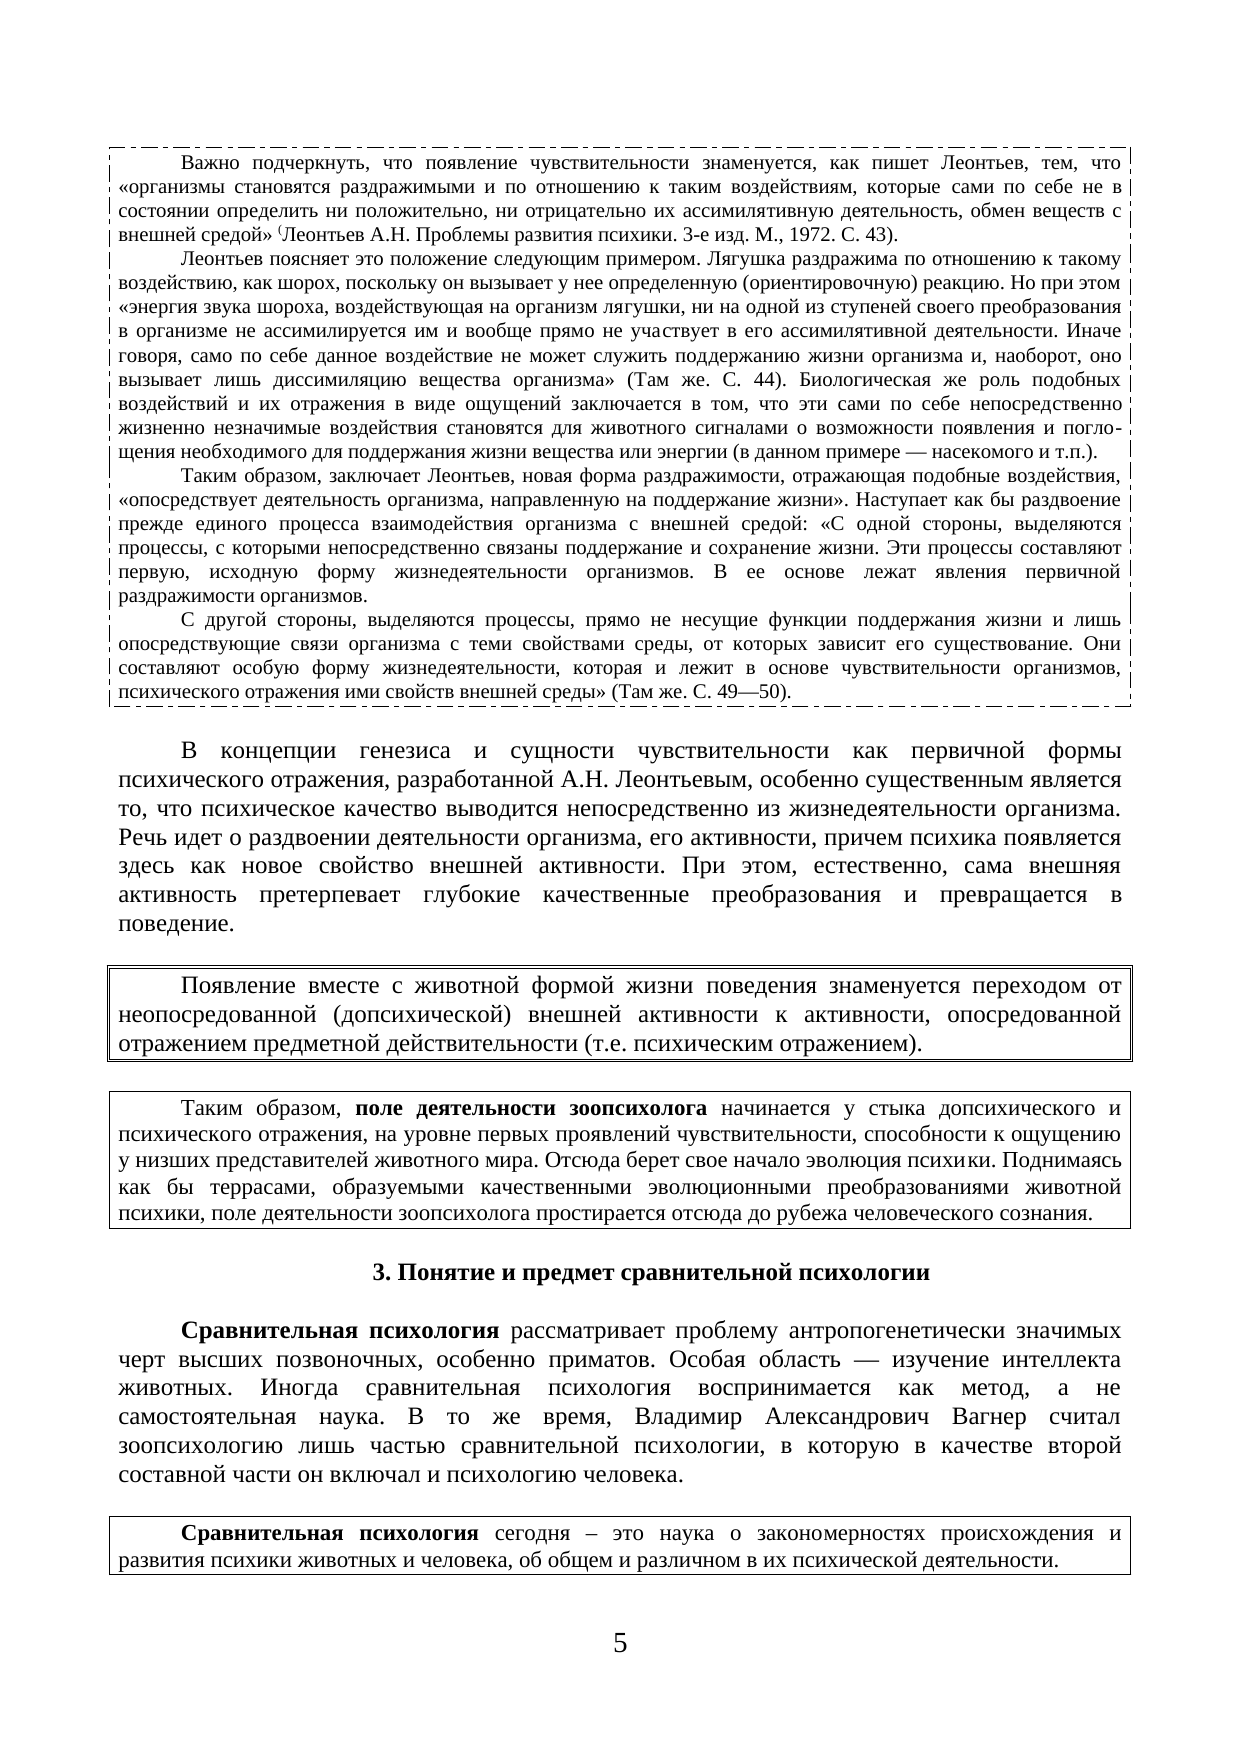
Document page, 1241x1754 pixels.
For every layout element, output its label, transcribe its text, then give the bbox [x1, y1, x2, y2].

text Сравнительная психология рассматривает проблему антропогенетически значимых черт высших позвоночных, особенно приматов. Особая область — изучение интеллекта животных. Иногда сравнительная психология воспринимается как метод, а не самостоятельная наука. В то же время, Владимир Александрович Вагнер считал зоопсихологию лишь частью сравнительной психологии, в которую в качестве второй составной части он включал и психологию человека. [118, 1315, 1122, 1487]
text Таким образом, поле деятельности зоопсихолога начинается у стыка допсихического и психического отражения, на уровне первых проявлений чувствительности, способности к ощущению у низших представителей животного мира. Отсюда берет свое начало эволюция психики. Поднимаясь как бы террасами, образуемыми качественными эволюционными преобразованиями животной психики, поле деятельности зоопсихолога простирается отсюда до рубежа человеческого сознания. [110, 1092, 1130, 1228]
text В концепции генезиса и сущности чувствительности как первичной формы психического отражения, разработанной А.Н. Леонтьевым, особенно существенным является то, что психическое качество выводится непосредственно из жизнедеятельности организма. Речь идет о раздвоении деятельности организма, его активности, причем психика появляется здесь как новое свойство внешней активности. При этом, естественно, сама внешняя активность претерпевает глубокие качественные преобразования и превращается в поведение. [118, 735, 1122, 937]
text Таким образом, заключает Леонтьев, новая форма раздражимости, отражающая подобные воздействия, «опосредствует деятельность организма, направленную на поддержание жизни». Наступает как бы раздвоение прежде единого процесса взаимодействия организма с внешней средой: «С одной стороны, выделяются процессы, с которыми непосредственно связаны поддержание и сохранение жизни. Эти процессы составляют первую, исходную форму жизнедеятельности организмов. В ее основе лежат явления первичной раздражимости организмов. [118, 463, 1122, 604]
text Появление вместе с животной формой жизни поведения знаменуется переходом от неопосредованной (допсихической) внешней активности к активности, опосредованной отражением предметной действительности (т.е. психическим отражением). [110, 969, 1130, 1059]
text Леонтьев поясняет это положение следующим примером. Лягушка раздражима по отношению к такому воздействию, как шорох, поскольку он вызывает у нее определенную (ориентировочную) реакцию. Но при этом «энергия звука шороха, воздействующая на организм лягушки, ни на одной из ступеней своего преобразования в организме не ассимилируется им и вообще прямо не участвует в его ассимилятивной деятельности. Иначе говоря, само по себе данное воздействие не может служить поддержанию жизни организма и, наоборот, оно вызывает лишь диссимиляцию вещества организма» (Там же. С. 44). Биологическая же роль подобных воздействий и их отражения в виде ощущений заключается в том, что эти сами по себе непосредственно жизненно незначимые воздействия становятся для животного сигналами о возможности появления и поглощения необходимого для поддержания жизни вещества или энергии (в данном примере — насекомого и т.п.). [118, 246, 1122, 463]
text С другой стороны, выделяются процессы, прямо не несущие функции поддержания жизни и лишь опосредствующие связи организма с теми свойствами среды, от которых зависит его существование. Они составляют особую форму жизнедеятельности, которая и лежит в основе чувствительности организмов, психического отражения ими свойств внешней среды» (Там же. С. 49—50). [109, 604, 1131, 707]
text 3. Понятие и предмет сравнительной психологии [118, 1257, 1122, 1286]
text Сравнительная психология сегодня – это наука о закономерностях происхождения и развития психики животных и человека, об общем и различном в их психической деятельности. [110, 1517, 1130, 1574]
text Важно подчеркнуть, что появление чувствительности знаменуется, как пишет Леонтьев, тем, что «организмы становятся раздражимыми и по отношению к таким воздействиям, которые сами по себе не в состоянии определить ни положительно, ни отрицательно их ассимилятивную деятельность, обмен веществ с внешней средой» (Леонтьев А.Н. Проблемы развития психики. 3-е изд. М., 1972. С. 43). [109, 147, 1131, 246]
